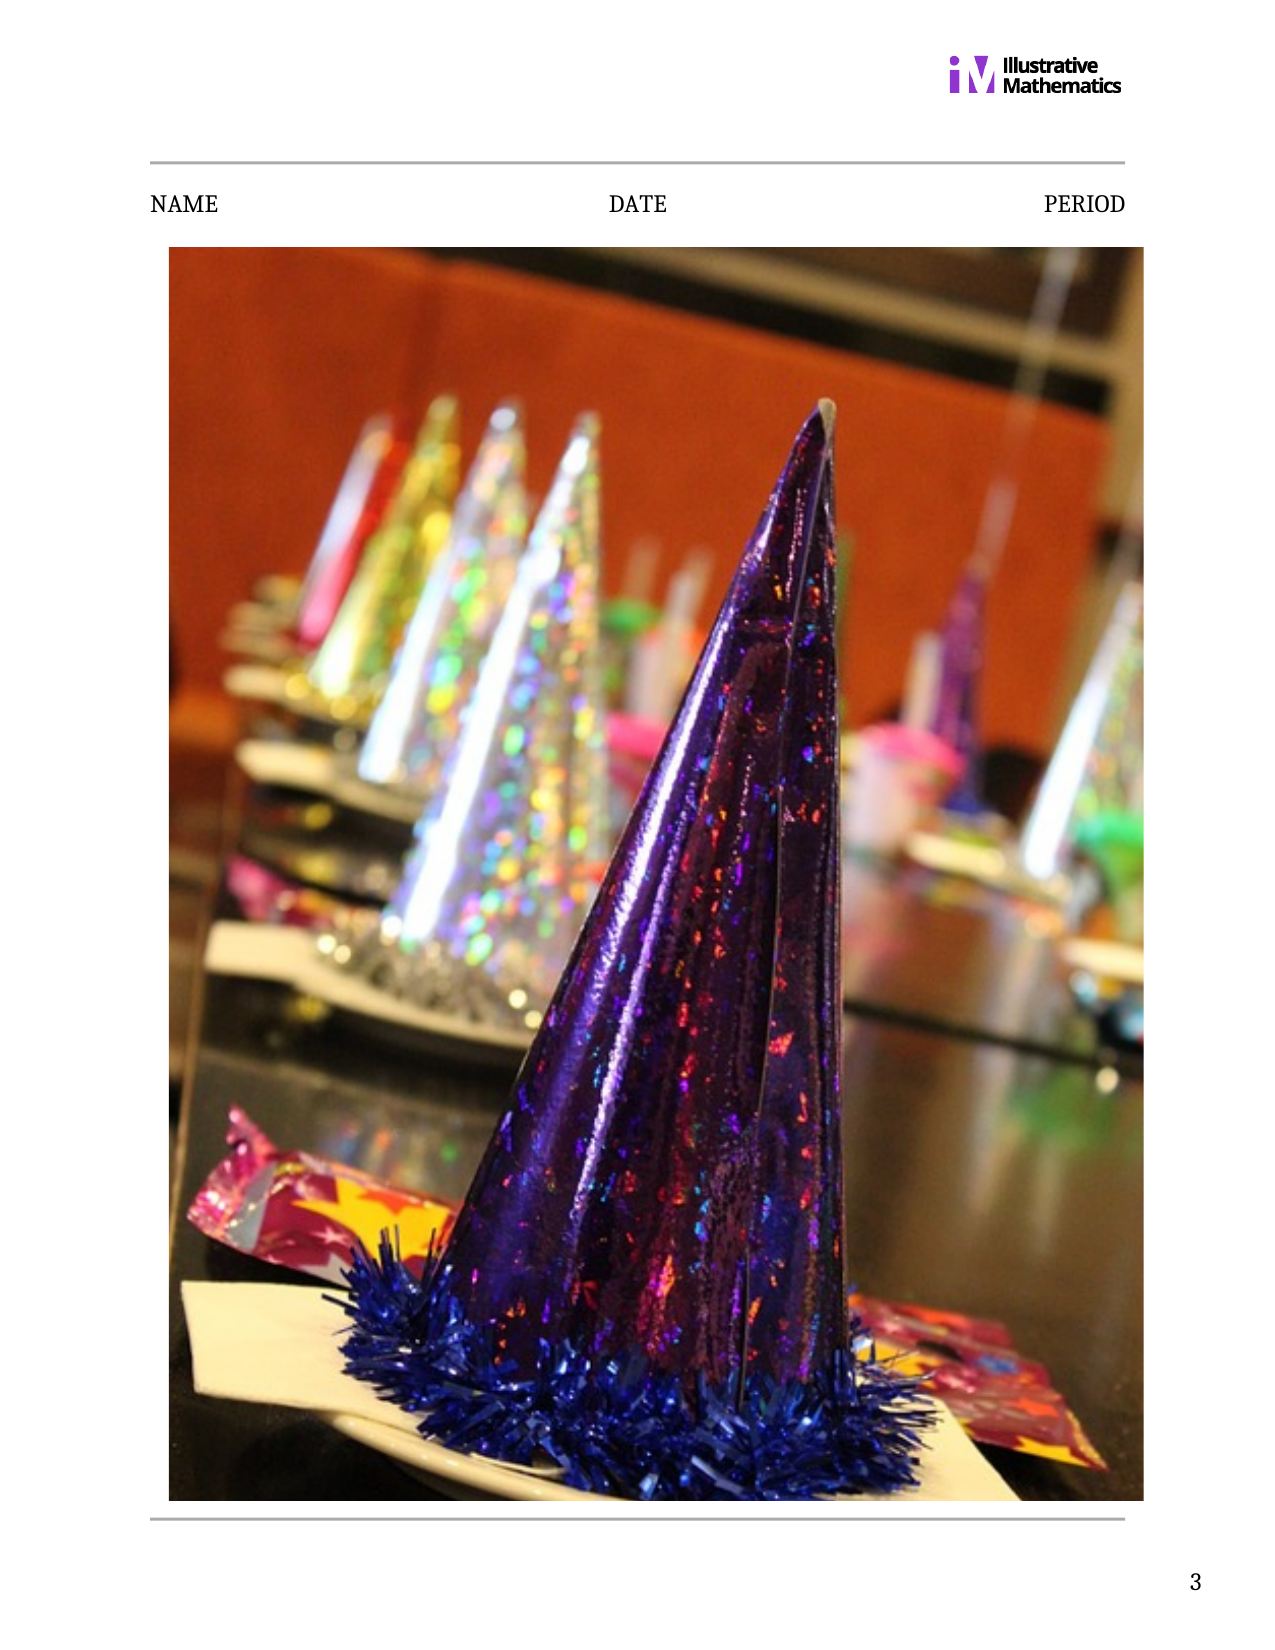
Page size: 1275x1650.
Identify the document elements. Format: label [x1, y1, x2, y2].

picture [168, 247, 1144, 1501]
picture [949, 55, 1121, 93]
